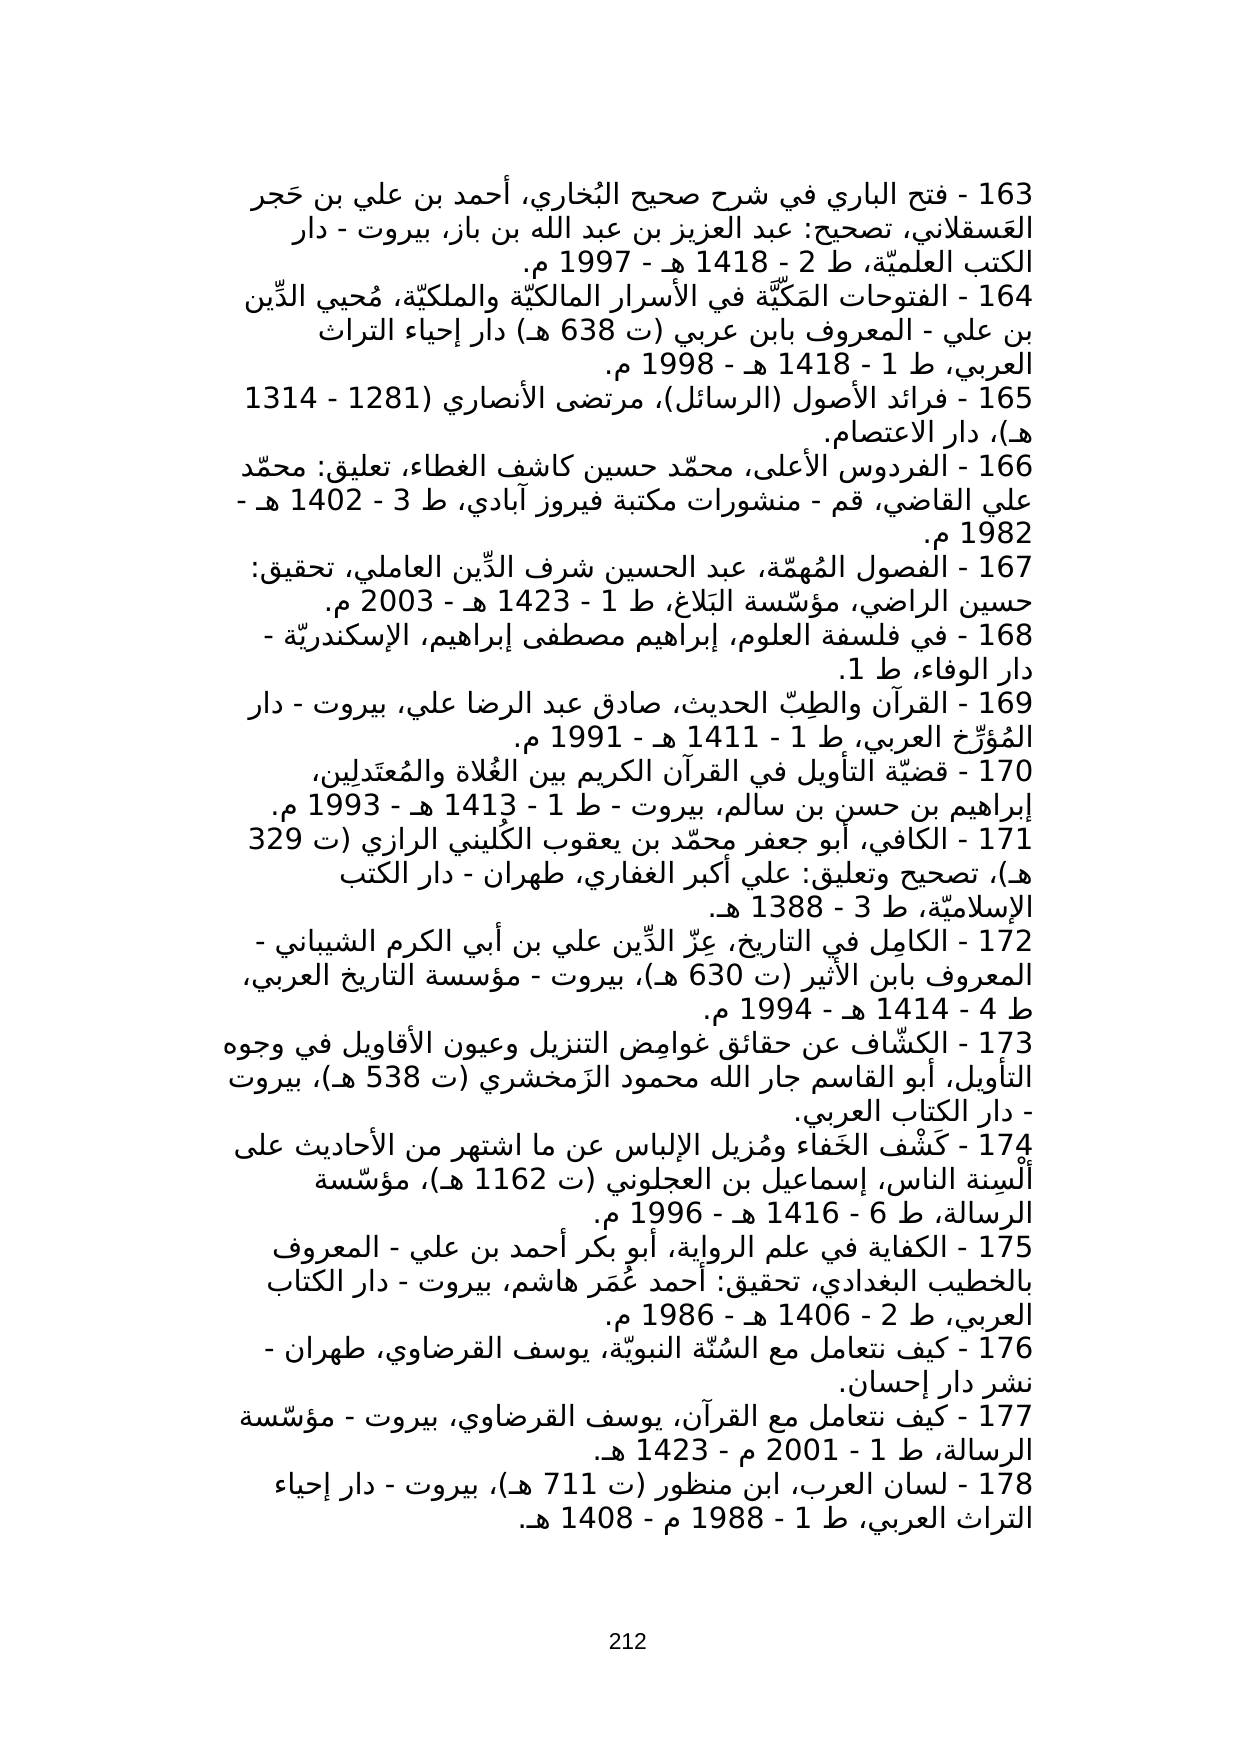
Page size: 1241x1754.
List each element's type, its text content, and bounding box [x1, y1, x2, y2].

text 166 - الفردوس الأعلى، محمّد حسين كاشف الغطاء، تعليق: محمّد علي القاضي، قم - منشورات مكتبة فيروز آبادي، ط 3 - 1402 هـ - 1982 م. [222, 449, 1033, 551]
text 175 - الكفاية في علم الرواية، أبو بكر أحمد بن علي - المعروف بالخطيب البغدادي، تحقيق: أحمد عُمَر هاشم، بيروت - دار الكتاب العربي، ط 2 - 1406 هـ - 1986 م. [222, 1230, 1033, 1332]
text 168 - في فلسفة العلوم، إبراهيم مصطفى إبراهيم، الإسكندريّة - دار الوفاء، ط 1. [222, 619, 1033, 687]
text 173 - الكشّاف عن حقائق غوامِض التنزيل وعيون الأقاويل في وجوه التأويل، أبو القاسم جار الله محمود الزَمخشري (ت 538 هـ)، بيروت - دار الكتاب العربي. [222, 1026, 1033, 1128]
text 165 - فرائد الأصول (الرسائل)، مرتضى الأنصاري (1281 - 1314 هـ)، دار الاعتصام. [222, 381, 1033, 449]
text 176 - كيف نتعامل مع السُنّة النبويّة، يوسف القرضاوي، طهران - نشر دار إحسان. [222, 1332, 1033, 1400]
text 174 - كَشْف الخَفاء ومُزيل الإلباس عن ما اشتهر من الأحاديث على ألْسِنة الناس، إسماعيل بن العجلوني (ت 1162 هـ)، مؤسّسة الرسالة، ط 6 - 1416 هـ - 1996 م. [222, 1128, 1033, 1230]
text 177 - كيف نتعامل مع القرآن، يوسف القرضاوي، بيروت - مؤسّسة الرسالة، ط 1 - 2001 م - 1423 هـ. [222, 1400, 1033, 1468]
text 167 - الفصول المُهمّة، عبد الحسين شرف الدِّين العاملي، تحقيق: حسين الراضي، مؤسّسة البَلاغ، ط 1 - 1423 هـ - 2003 م. [222, 551, 1033, 619]
text 164 - الفتوحات المَكّيَّة في الأسرار المالكيّة والملكيّة، مُحيي الدِّين بن علي - المعروف بابن عربي (ت 638 هـ) دار إحياء التراث العربي، ط 1 - 1418 هـ - 1998 م. [222, 279, 1033, 381]
text 172 - الكامِل في التاريخ، عِزّ الدِّين علي بن أبي الكرم الشيباني - المعروف بابن الأثير (ت 630 هـ)، بيروت - مؤسسة التاريخ العربي، ط 4 - 1414 هـ - 1994 م. [222, 924, 1033, 1026]
text 171 - الكافي، أبو جعفر محمّد بن يعقوب الكُليني الرازي (ت 329 هـ)، تصحيح وتعليق: علي أكبر الغفاري، طهران - دار الكتب الإسلاميّة، ط 3 - 1388 هـ. [222, 822, 1033, 924]
text 178 - لسان العرب، ابن منظور (ت 711 هـ)، بيروت - دار إحياء التراث العربي، ط 1 - 1988 م - 1408 هـ. [222, 1468, 1033, 1536]
text 163 - فتح الباري في شرح صحيح البُخاري، أحمد بن علي بن حَجر العَسقلاني، تصحيح: عبد العزيز بن عبد الله بن باز، بيروت - دار الكتب العلميّة، ط 2 - 1418 هـ - 1997 م. [222, 177, 1033, 279]
text 169 - القرآن والطِبّ الحديث، صادق عبد الرضا علي، بيروت - دار المُؤرِّخ العربي، ط 1 - 1411 هـ - 1991 م. [222, 687, 1033, 754]
text 170 - قضيّة التأويل في القرآن الكريم بين الغُلاة والمُعتَدلِين، إبراهيم بن حسن بن سالم، بيروت - ط 1 - 1413 هـ - 1993 م. [222, 754, 1033, 822]
